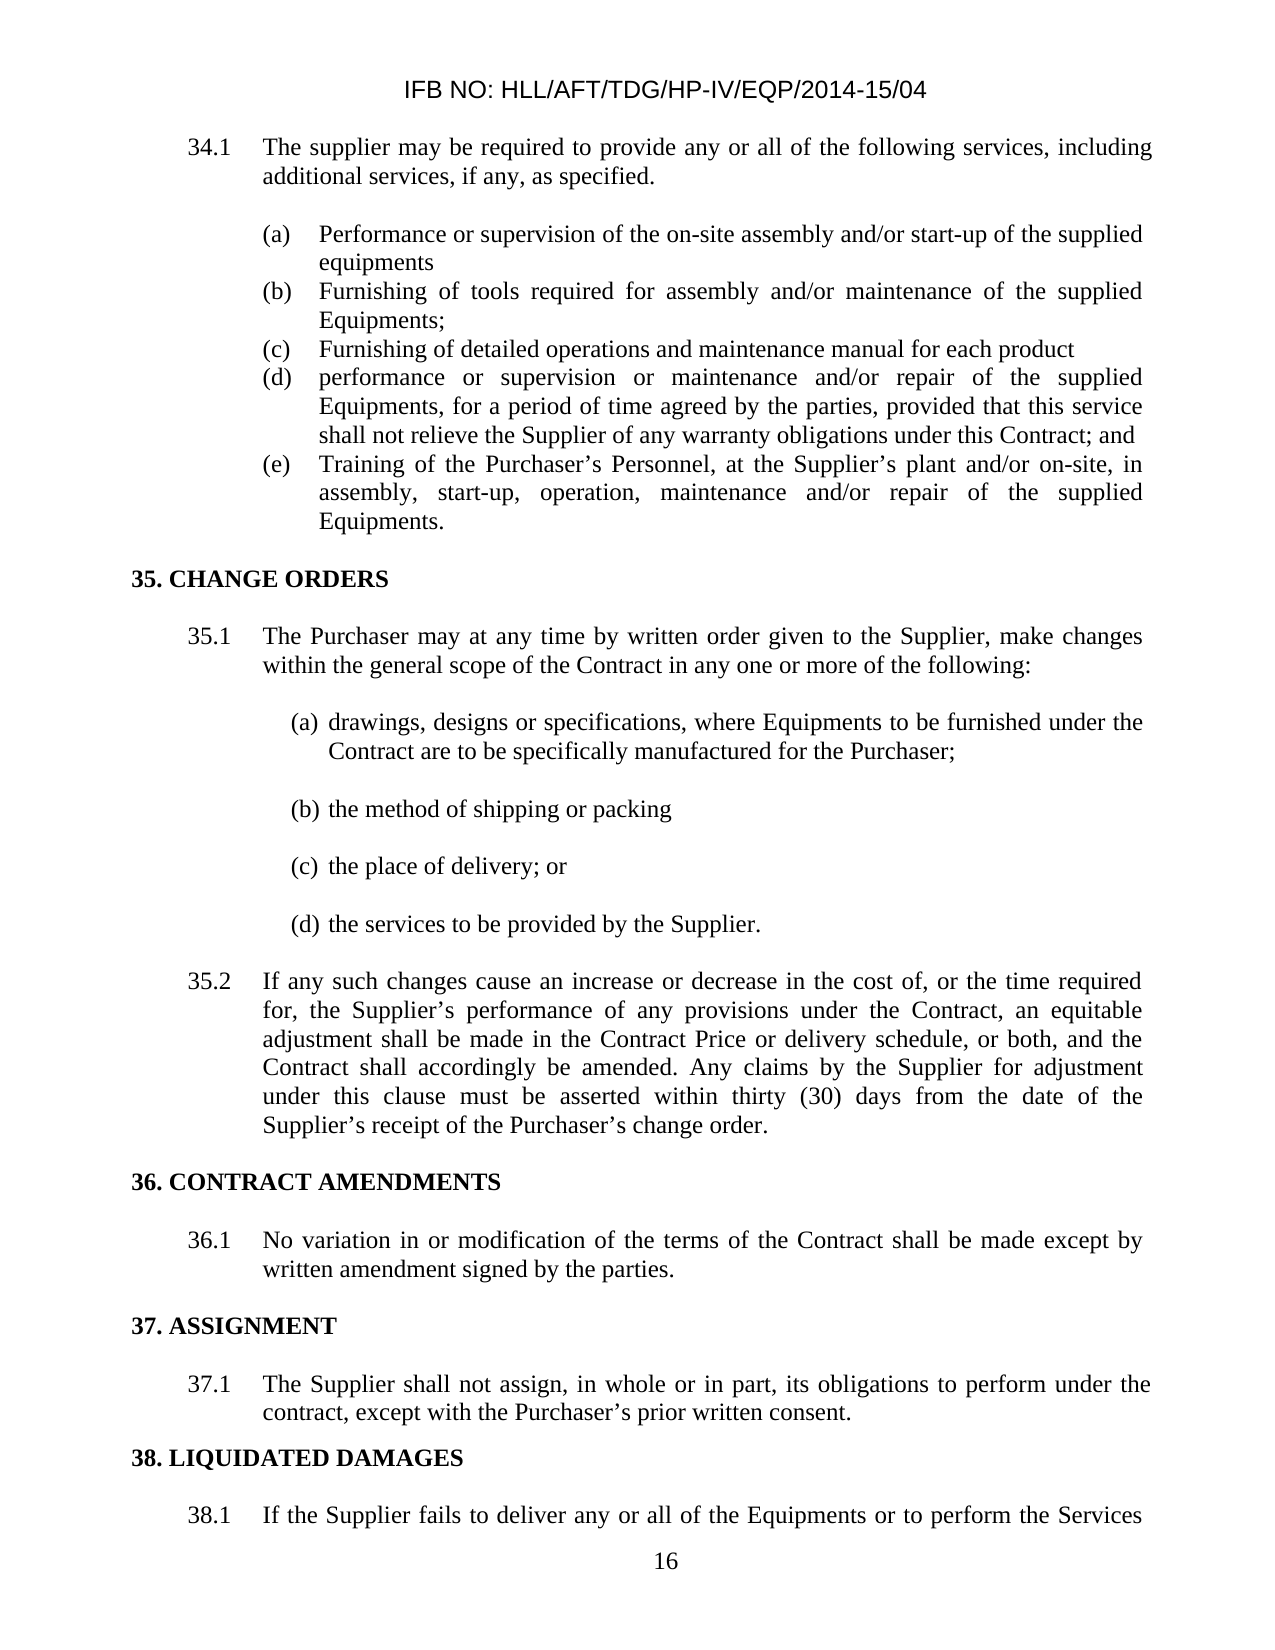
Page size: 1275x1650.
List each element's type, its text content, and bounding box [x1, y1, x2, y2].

text (b) Furnishing of tools required for assembly and/or maintenance of the supplied Equipments; [262, 276, 1144, 334]
text 37.1 The Supplier shall not assign, in whole or in part, its obligations to perform under the contract, except with the Purchaser’s prior written consent. [187, 1369, 1153, 1426]
text 37. ASSIGNMENT [131, 1311, 1200, 1340]
text (e) Training of the Purchaser’s Personnel, at the Supplier’s plant and/or on-site, in assembly, start-up, operation, maintenance and/or repair of the supplied Equipments. [262, 449, 1144, 535]
text 36.1 No variation in or modification of the terms of the Contract shall be made except by written amendment signed by the parties. [187, 1225, 1144, 1282]
text 38. LIQUIDATED DAMAGES [131, 1443, 1200, 1472]
list the services to be provided by the Supplier. [291, 909, 1144, 937]
text 35.1 The Purchaser may at any time by written order given to the Supplier, make changes within the general scope of the Contract in any one or more of the following: [187, 621, 1144, 679]
list drawings, designs or specifications, where Equipments to be furnished under the Contract are to be specifically manufactured for the Purchaser; [291, 707, 1144, 765]
list the place of delivery; or [291, 851, 1144, 880]
list the method of shipping or packing [291, 794, 1144, 822]
text (c) Furnishing of detailed operations and maintenance manual for each product [262, 334, 1144, 362]
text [187, 1501, 1144, 1529]
text (d) performance or supervision or maintenance and/or repair of the supplied Equipments, for a period of time agreed by the parties, provided that this service shall not relieve the Supplier of any warranty obligations under this Contract; and [262, 362, 1144, 449]
text (a) Performance or supervision of the on-site assembly and/or start-up of the supplied equipments [262, 219, 1144, 276]
text 35. CHANGE ORDERS [131, 564, 1200, 592]
text 35.2 If any such changes cause an increase or decrease in the cost of, or the time required for, the Supplier’s performance of any provisions under the Contract, an equitable adjustment shall be made in the Contract Price or delivery schedule, or both, and the Contract shall accordingly be amended. Any claims by the Supplier for adjustment under this clause must be asserted within thirty (30) days from the date of the Supplier’s receipt of the Purchaser’s change order. [187, 966, 1144, 1139]
text 36. CONTRACT AMENDMENTS [131, 1167, 1200, 1196]
text 34.1 The supplier may be required to provide any or all of the following services, including additional services, if any, as specified. [187, 132, 1153, 190]
